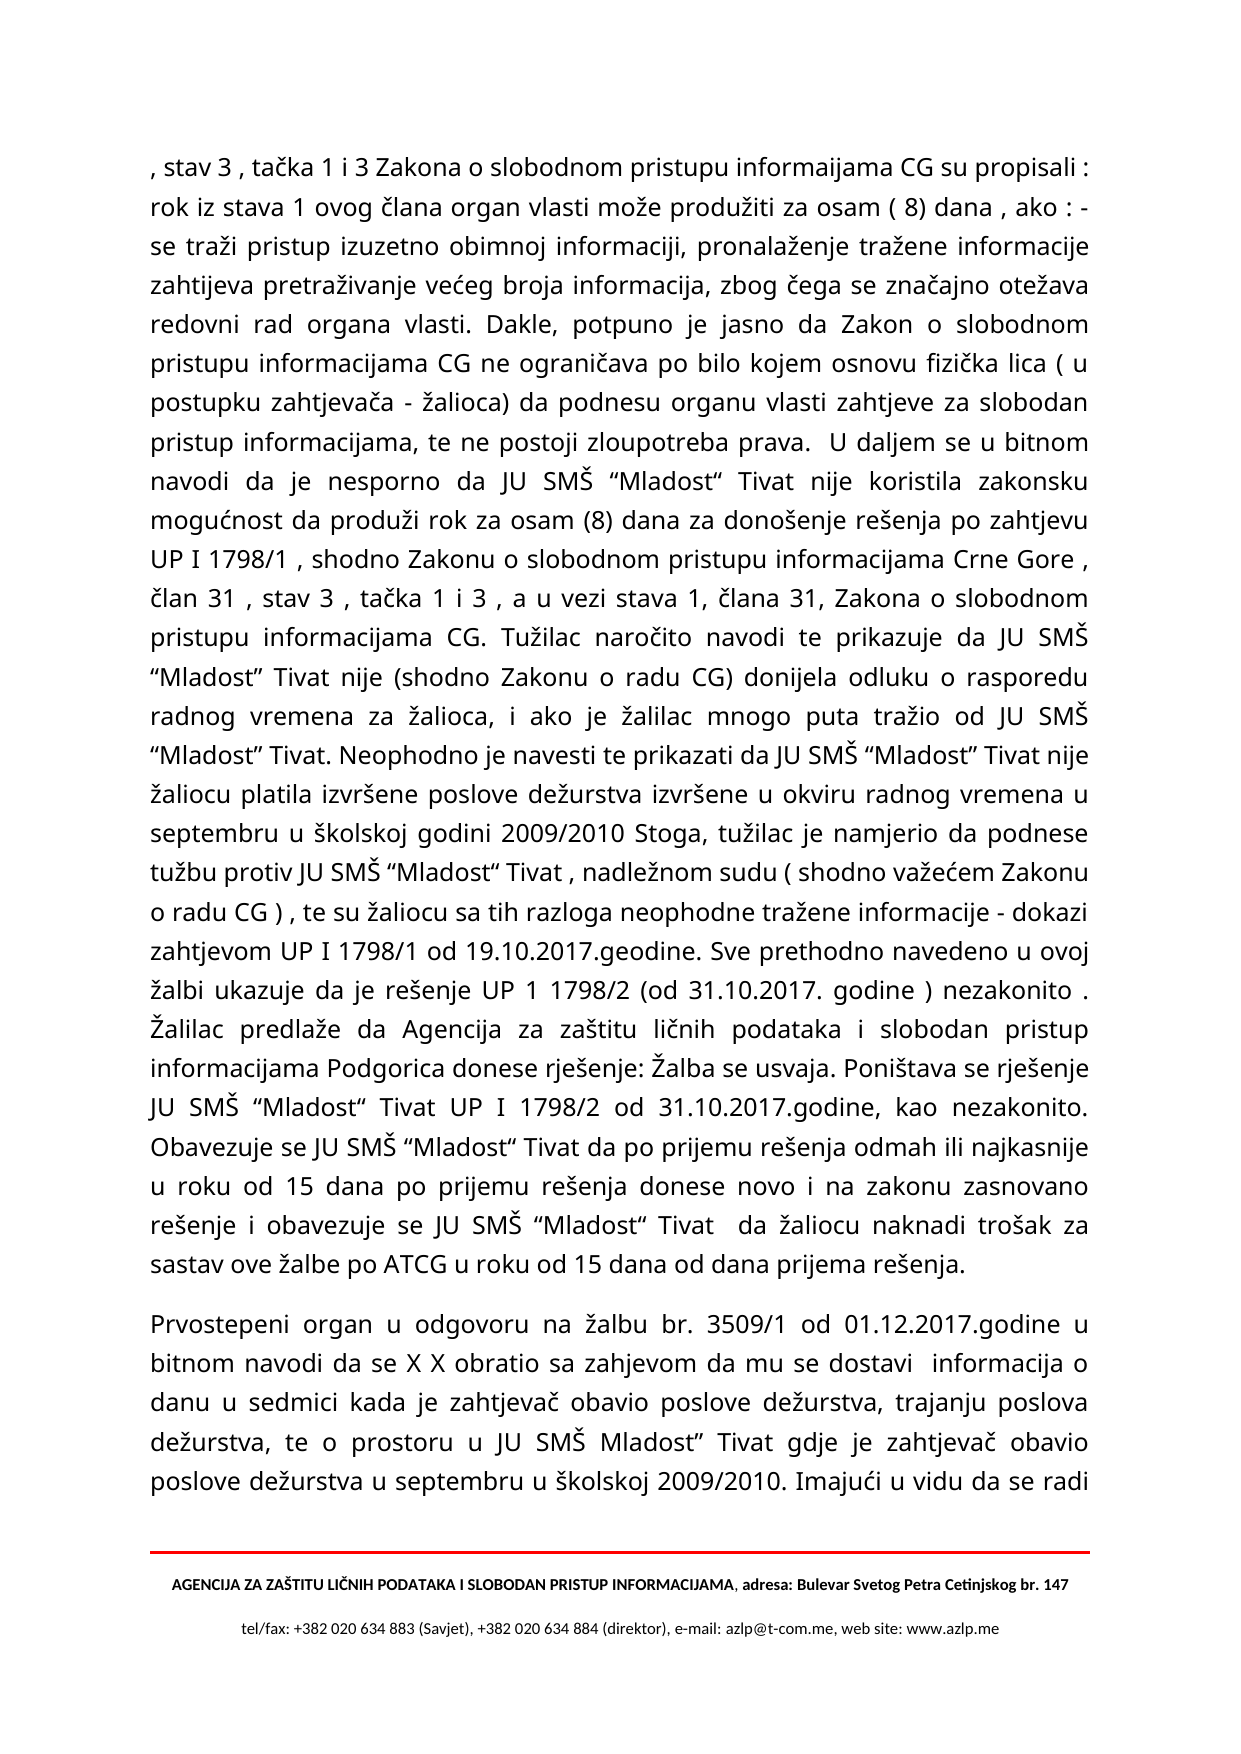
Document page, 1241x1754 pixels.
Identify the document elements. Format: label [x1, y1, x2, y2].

text [150, 1307, 1090, 1497]
text [150, 150, 1090, 1281]
